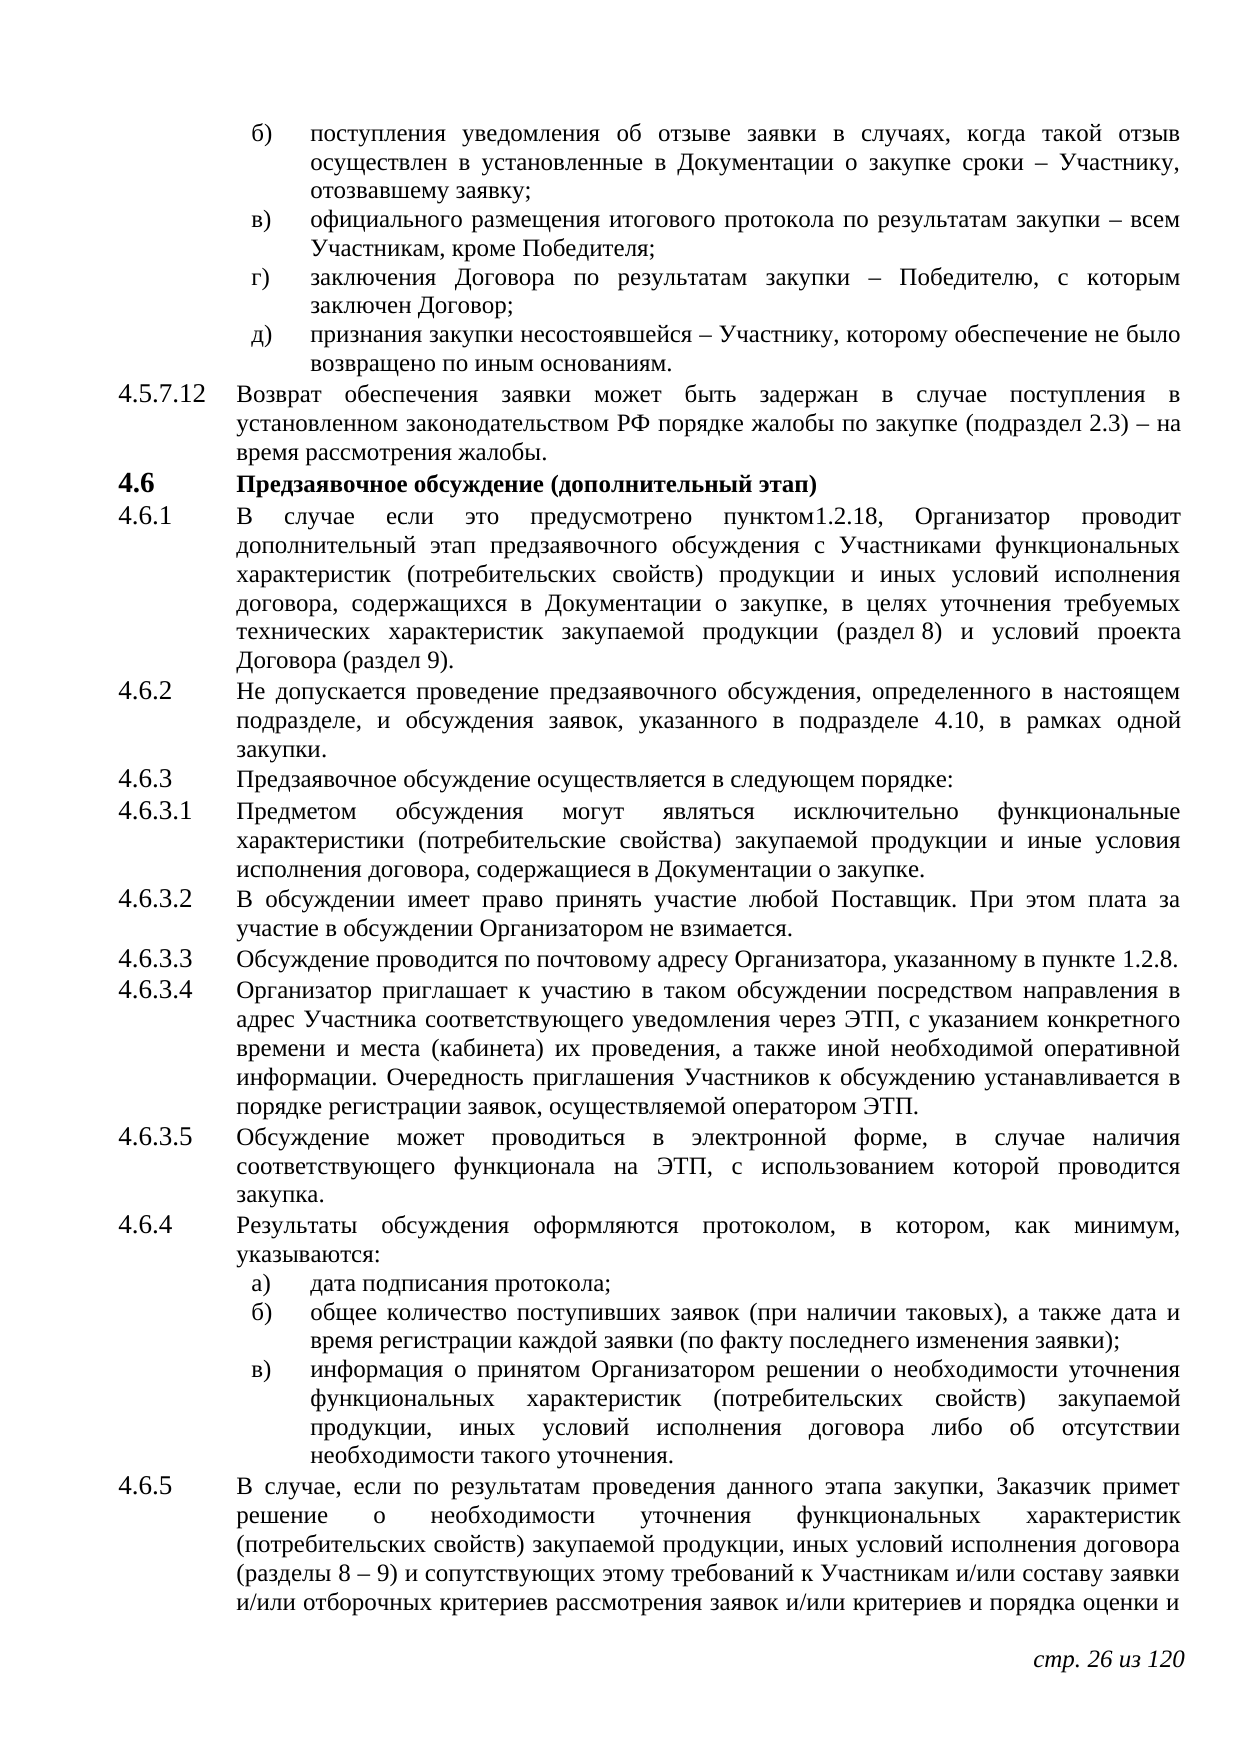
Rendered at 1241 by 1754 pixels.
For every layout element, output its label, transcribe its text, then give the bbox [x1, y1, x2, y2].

text дата подписания протокола; [251, 1268, 1181, 1297]
text Возврат обеспечения заявки может быть задержан в случае поступления в установленном законодательством РФ порядке жалобы по закупке (подраздел 2.3) – на время рассмотрения жалобы. [118, 377, 1181, 466]
text общее количество поступивших заявок (при наличии таковых), а также дата и время регистрации каждой заявки (по факту последнего изменения заявки); [251, 1297, 1181, 1354]
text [118, 1469, 1181, 1616]
text Обсуждение проводится по почтовому адресу Организатора, указанному в пункте 1.2.8. [118, 942, 1181, 973]
text Предзаявочное обсуждение осуществляется в следующем порядке: [118, 763, 1181, 794]
text информация о принятом Организатором решении о необходимости уточнения функциональных характеристик (потребительских свойств) закупаемой продукции, иных условий исполнения договора либо об отсутствии необходимости такого уточнения. [251, 1354, 1181, 1469]
text В случае если это предусмотрено пунктом1.2.18, Организатор проводит дополнительный этап предзаявочного обсуждения с Участниками функциональных характеристик (потребительских свойств) продукции и иных условий исполнения договора, содержащихся в Документации о закупке, в целях уточнения требуемых технических характеристик закупаемой продукции (раздел 8) и условий проекта Договора (раздел 9). [118, 499, 1181, 674]
text Предметом обсуждения могут являться исключительно функциональные характеристики (потребительские свойства) закупаемой продукции и иные условия исполнения договора, содержащиеся в Документации о закупке. [118, 794, 1181, 882]
subtitle Предзаявочное обсуждение (дополнительный этап) [118, 466, 1181, 499]
text признания закупки несостоявшейся – Участнику, которому обеспечение не было возвращено по иным основаниям. [251, 319, 1181, 377]
text заключения Договора по результатам закупки – Победителю, с которым заключен Договор; [251, 262, 1181, 319]
text Результаты обсуждения оформляются протоколом, в котором, как минимум, указываются: [118, 1208, 1181, 1268]
text поступления уведомления об отзыве заявки в случаях, когда такой отзыв осуществлен в установленные в Документации о закупке сроки – Участнику, отозвавшему заявку; [251, 118, 1181, 204]
text Не допускается проведение предзаявочного обсуждения, определенного в настоящем подразделе, и обсуждения заявок, указанного в подразделе 4.10, в рамках одной закупки. [118, 674, 1181, 763]
text В обсуждении имеет право принять участие любой Поставщик. При этом плата за участие в обсуждении Организатором не взимается. [118, 882, 1181, 942]
text Организатор приглашает к участию в таком обсуждении посредством направления в адрес Участника соответствующего уведомления через ЭТП, с указанием конкретного времени и места (кабинета) их проведения, а также иной необходимой оперативной информации. Очередность приглашения Участников к обсуждению устанавливается в порядке регистрации заявок, осуществляемой оператором ЭТП. [118, 973, 1181, 1119]
text официального размещения итогового протокола по результатам закупки – всем Участникам, кроме Победителя; [251, 204, 1181, 262]
text Обсуждение может проводиться в электронной форме, в случае наличия соответствующего функционала на ЭТП, с использованием которой проводится закупка. [118, 1119, 1181, 1208]
